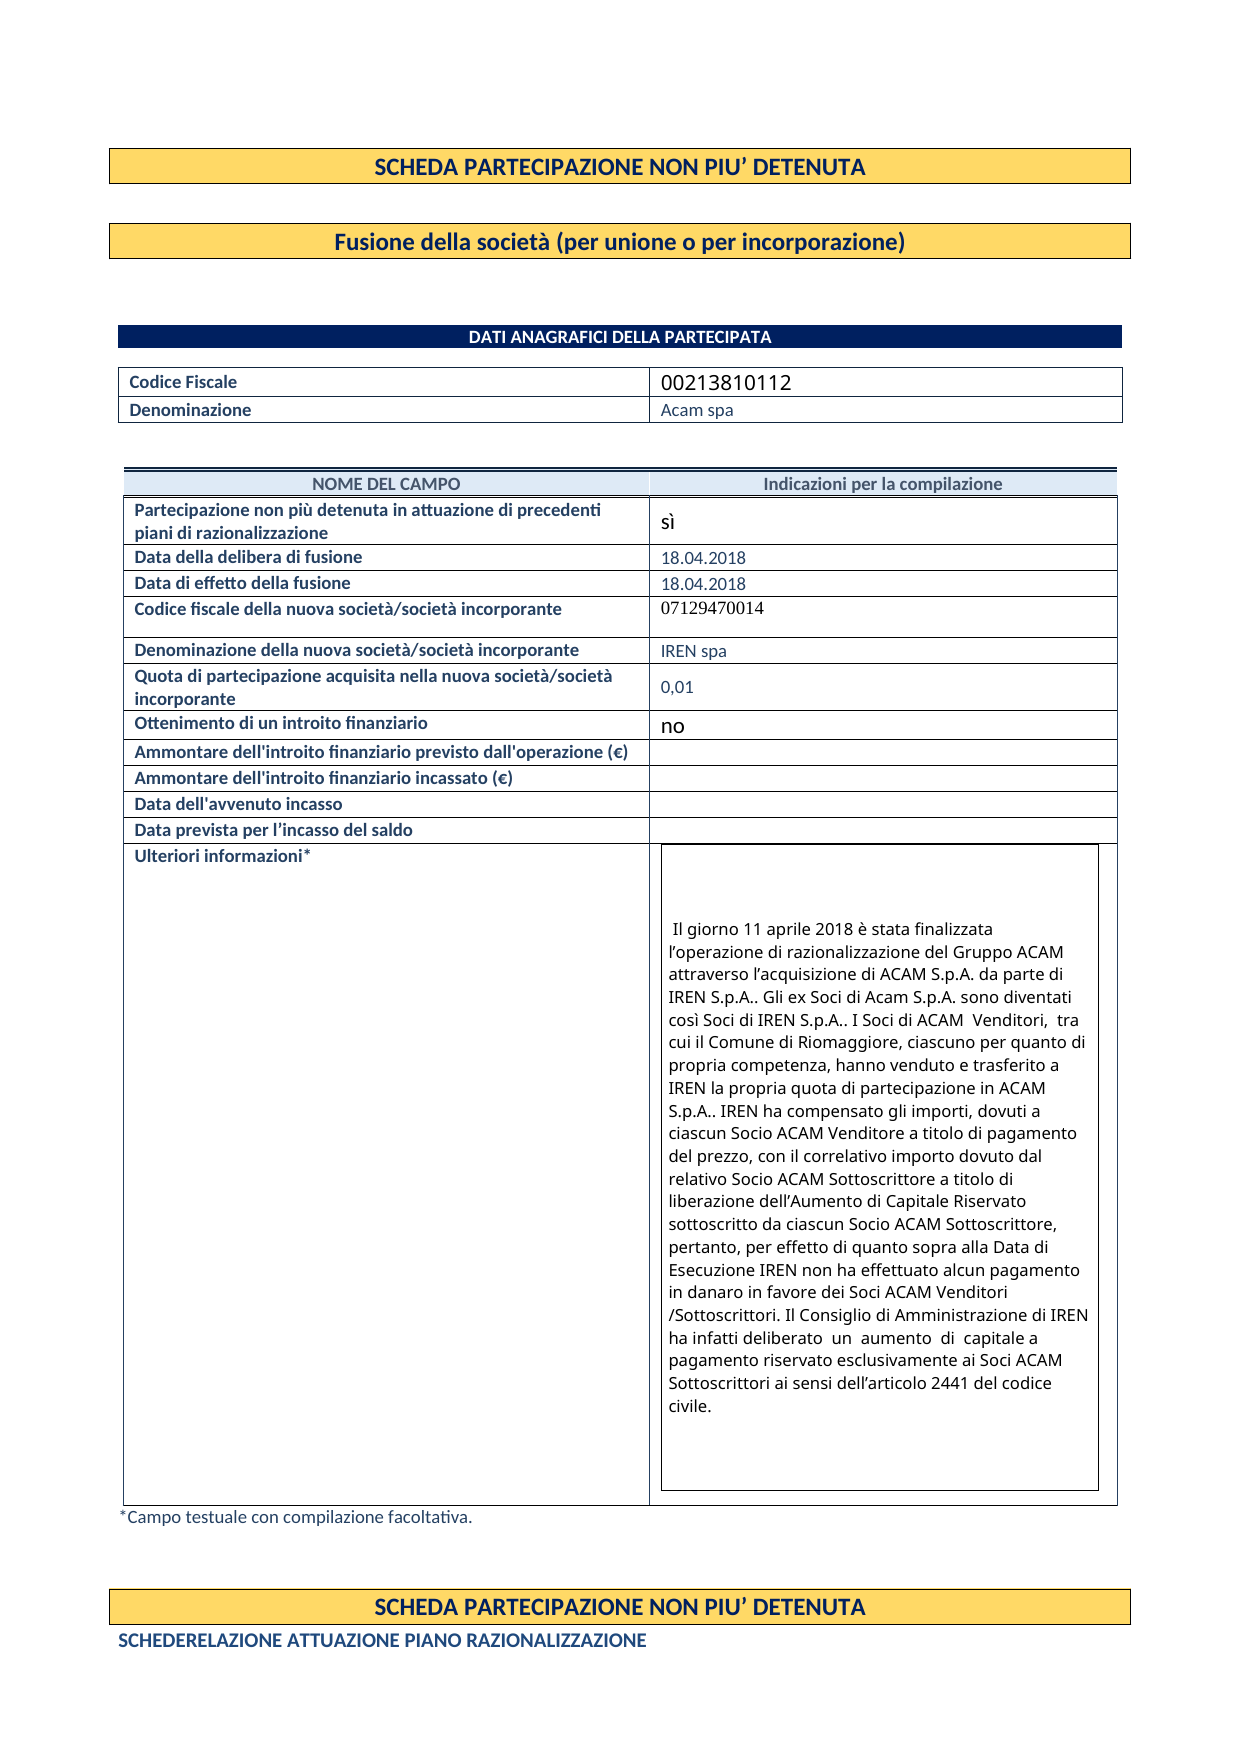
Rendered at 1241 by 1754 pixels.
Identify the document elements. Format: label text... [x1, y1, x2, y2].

table_cell Denominazione della nuova società/società incorporante [124, 638, 649, 663]
text Fusione della società (per unione o per incorporazione) [110, 224, 1130, 258]
text SCHEDA PARTECIPAZIONE NON PIU’ DETENUTA [110, 149, 1130, 183]
table_cell Codice fiscale della nuova società/società incorporante [124, 597, 649, 637]
text *Campo testuale con compilazione facoltativa. [118, 1506, 1122, 1529]
table_header 00213810112 [650, 368, 1122, 396]
text DATI ANAGRAFICI DELLA PARTECIPATA [118, 325, 1122, 348]
table_cell 18.04.2018 [650, 545, 1117, 570]
table_cell [650, 818, 1117, 843]
table_cell 18.04.2018 [650, 571, 1117, 596]
table_cell Ottenimento di un introito finanziario [124, 711, 649, 739]
table_cell IREN spa [650, 638, 1117, 663]
text SCHEDA PARTECIPAZIONE NON PIU’ DETENUTA [110, 1590, 1130, 1624]
table_cell Denominazione [119, 397, 649, 422]
table_cell Data prevista per l’incasso del saldo [124, 818, 649, 843]
table_header Codice Fiscale [119, 368, 649, 396]
table_header Indicazioni per la compilazione [650, 472, 1117, 495]
table_cell Data di effetto della fusione [124, 571, 649, 596]
table_cell [650, 766, 1117, 791]
table_cell 0,01 [650, 664, 1117, 710]
table_header NOME DEL CAMPO [124, 472, 649, 495]
table_cell Ulteriori informazioni* [124, 844, 649, 1505]
table_cell Partecipazione non più detenuta in attuazione di precedenti piani di razionalizzazione [124, 498, 649, 544]
table_cell Ammontare dell'introito finanziario previsto dall'operazione (€) [124, 740, 649, 765]
table_cell Quota di partecipazione acquisita nella nuova società/società incorporante [124, 664, 649, 710]
table_cell [650, 844, 1117, 1505]
table_cell 07129470014 [650, 597, 1117, 637]
table_cell Ammontare dell'introito finanziario incassato (€) [124, 766, 649, 791]
table_cell Acam spa [650, 397, 1122, 422]
table_cell Data della delibera di fusione [124, 545, 649, 570]
table_cell [650, 740, 1117, 765]
table_cell [650, 792, 1117, 817]
table_cell Data dell'avvenuto incasso [124, 792, 649, 817]
